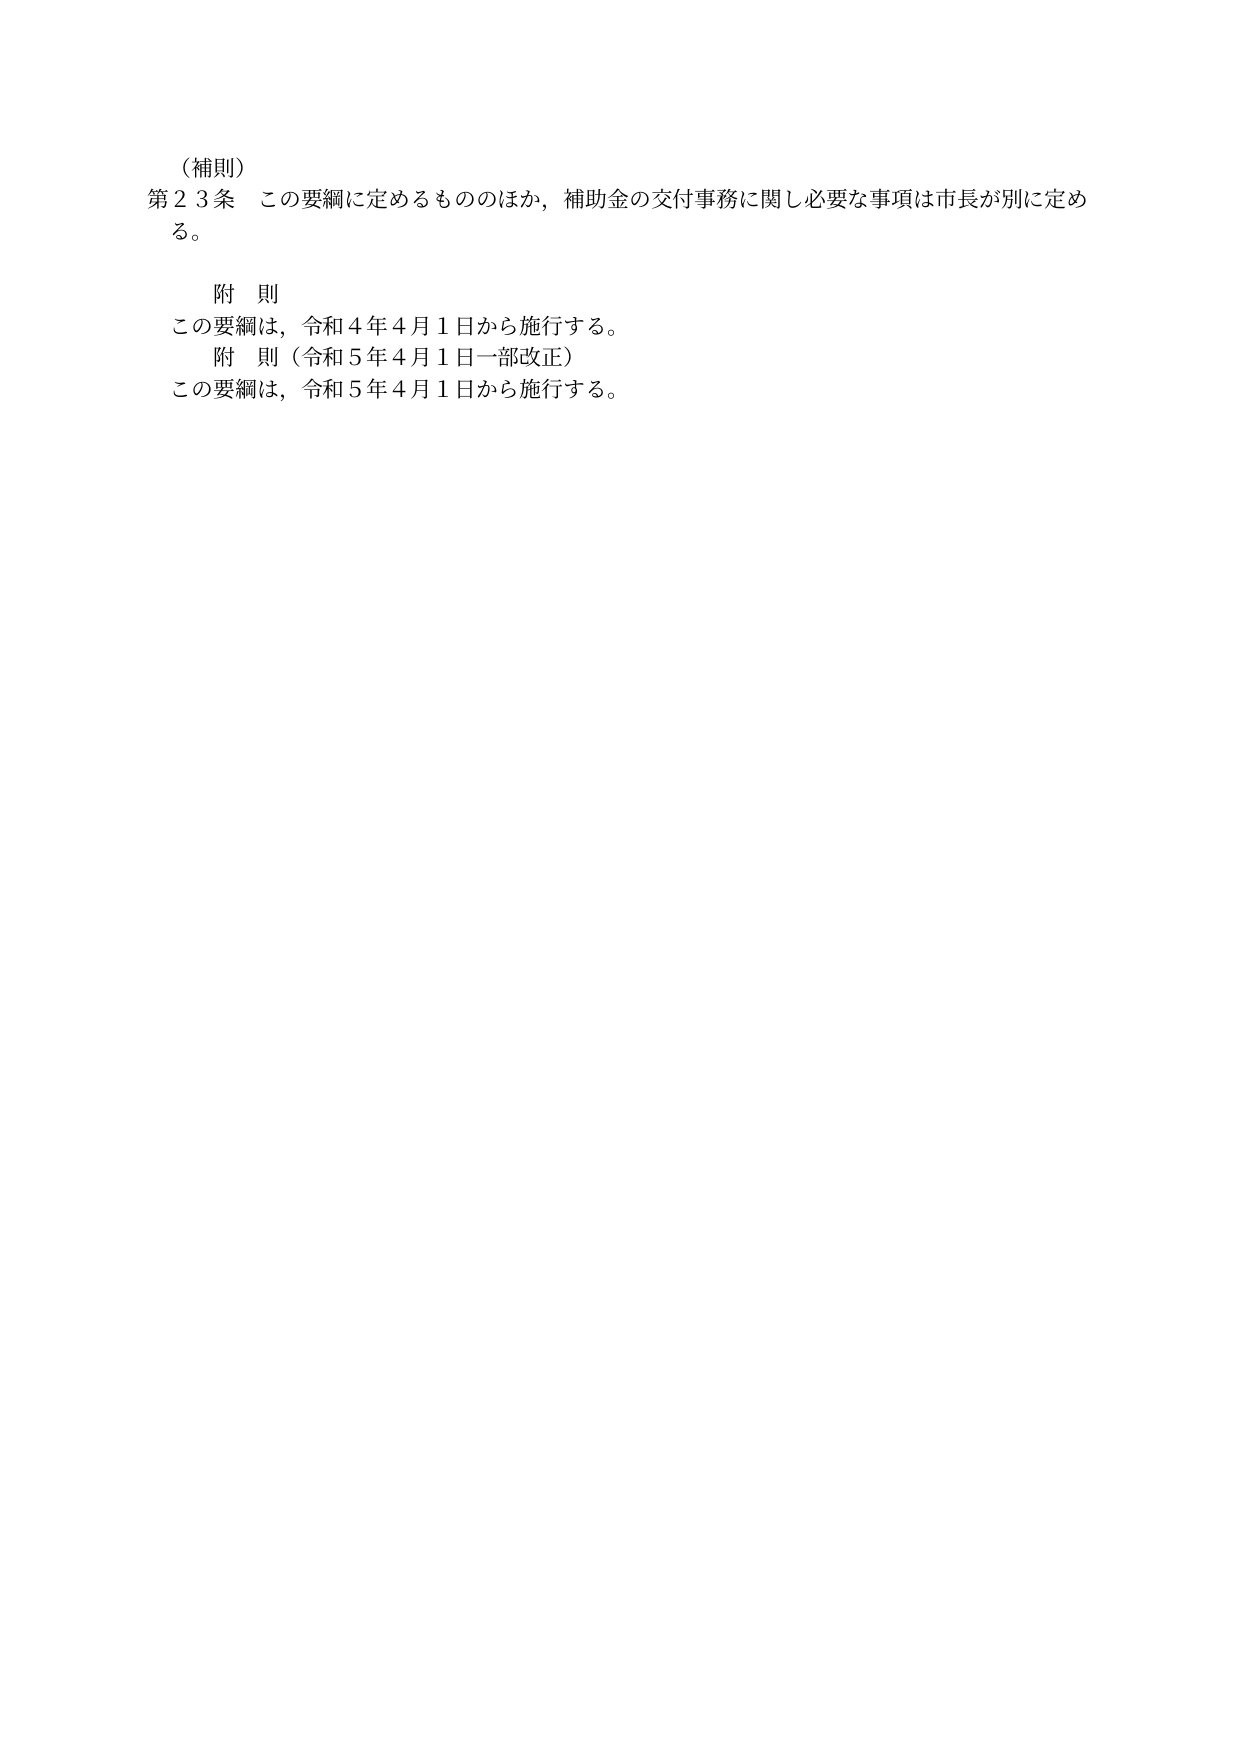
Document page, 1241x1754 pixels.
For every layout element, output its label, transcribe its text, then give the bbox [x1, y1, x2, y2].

text （補則） [148, 151, 1092, 183]
text この要綱は，令和４年４月１日から施行する。 [148, 309, 1092, 340]
text 第２３条 この要綱に定めるもののほか，補助金の交付事務に関し必要な事項は市長が別に定める。 [148, 183, 1092, 246]
text 附 則 [148, 277, 1092, 309]
text この要綱は，令和５年４月１日から施行する。 [148, 372, 1092, 403]
text 附 則（令和５年４月１日一部改正） [148, 340, 1092, 372]
